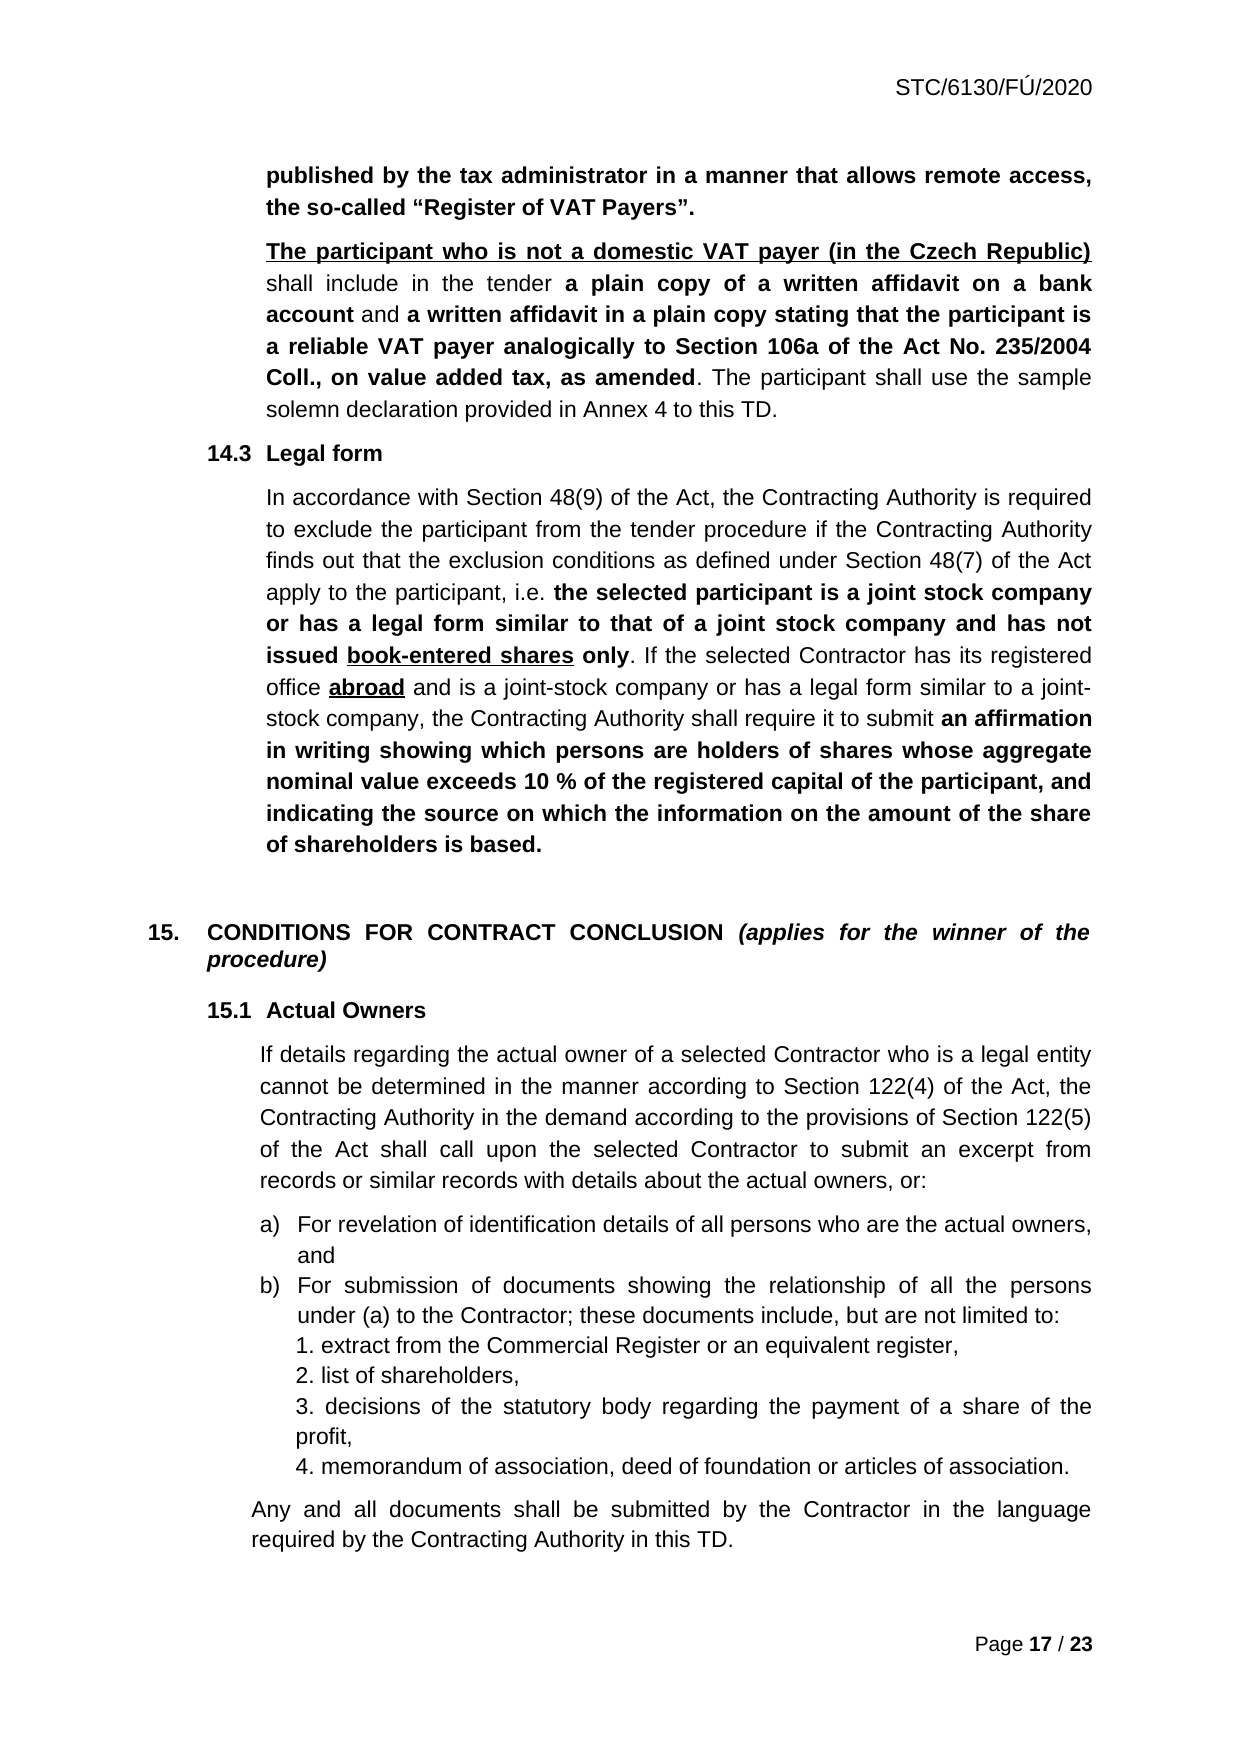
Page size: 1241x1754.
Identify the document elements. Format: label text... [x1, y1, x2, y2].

text 4. memorandum of association, deed of foundation or articles of association. [295, 1453, 1092, 1479]
list CONDITIONS FOR CONTRACT CONCLUSION (applies for the winner of the procedure) [148, 919, 1092, 972]
list Legal form [207, 440, 1092, 466]
list In accordance with Section 48(9) of the Act, the Contracting Authority is required to exclude the participant from the tender procedure if the Contracting Authority finds out that the exclusion conditions as defined under Section 48(7) of the Act apply to the participant, i.e. the selected participant is a joint stock company or has a legal form similar to that of a joint stock company and has not issued book-entered shares only. If the selected Contractor has its registered office abroad and is a joint-stock company or has a legal form similar to a joint-stock company, the Contracting Authority shall require it to submit an affirmation in writing showing which persons are holders of shares whose aggregate nominal value exceeds 10 % of the registered capital of the participant, and indicating the source on which the information on the amount of the share of shareholders is based. [266, 484, 1092, 858]
list For submission of documents showing the relationship of all the persons under (a) to the Contractor; these documents include, but are not limited to: [259, 1272, 1092, 1328]
text 3. decisions of the statutory body regarding the payment of a share of the profit, [295, 1393, 1092, 1449]
text Any and all documents shall be submitted by the Contractor in the language required by the Contracting Authority in this TD. [251, 1496, 1092, 1552]
list The participant who is not a domestic VAT payer (in the Czech Republic) shall include in the tender a plain copy of a written affidavit on a bank account and a written affidavit in a plain copy stating that the participant is a reliable VAT payer analogically to Section 106a of the Act No. 235/2004 Coll., on value added tax, as amended. The participant shall use the sample solemn declaration provided in Annex 4 to this TD. [266, 262, 1092, 422]
text 1. extract from the Commercial Register or an equivalent register, [295, 1332, 1092, 1359]
text 2. list of shareholders, [295, 1362, 1092, 1389]
list Actual Owners [207, 997, 1092, 1023]
list If details regarding the actual owner of a selected Contractor who is a legal entity cannot be determined in the manner according to Section 122(4) of the Act, the Contracting Authority in the demand according to the provisions of Section 122(5) of the Act shall call upon the selected Contractor to submit an excerpt from records or similar records with details about the actual owners, or: [259, 1041, 1092, 1194]
list For revelation of identification details of all persons who are the actual owners, and [259, 1211, 1092, 1268]
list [266, 162, 1092, 220]
